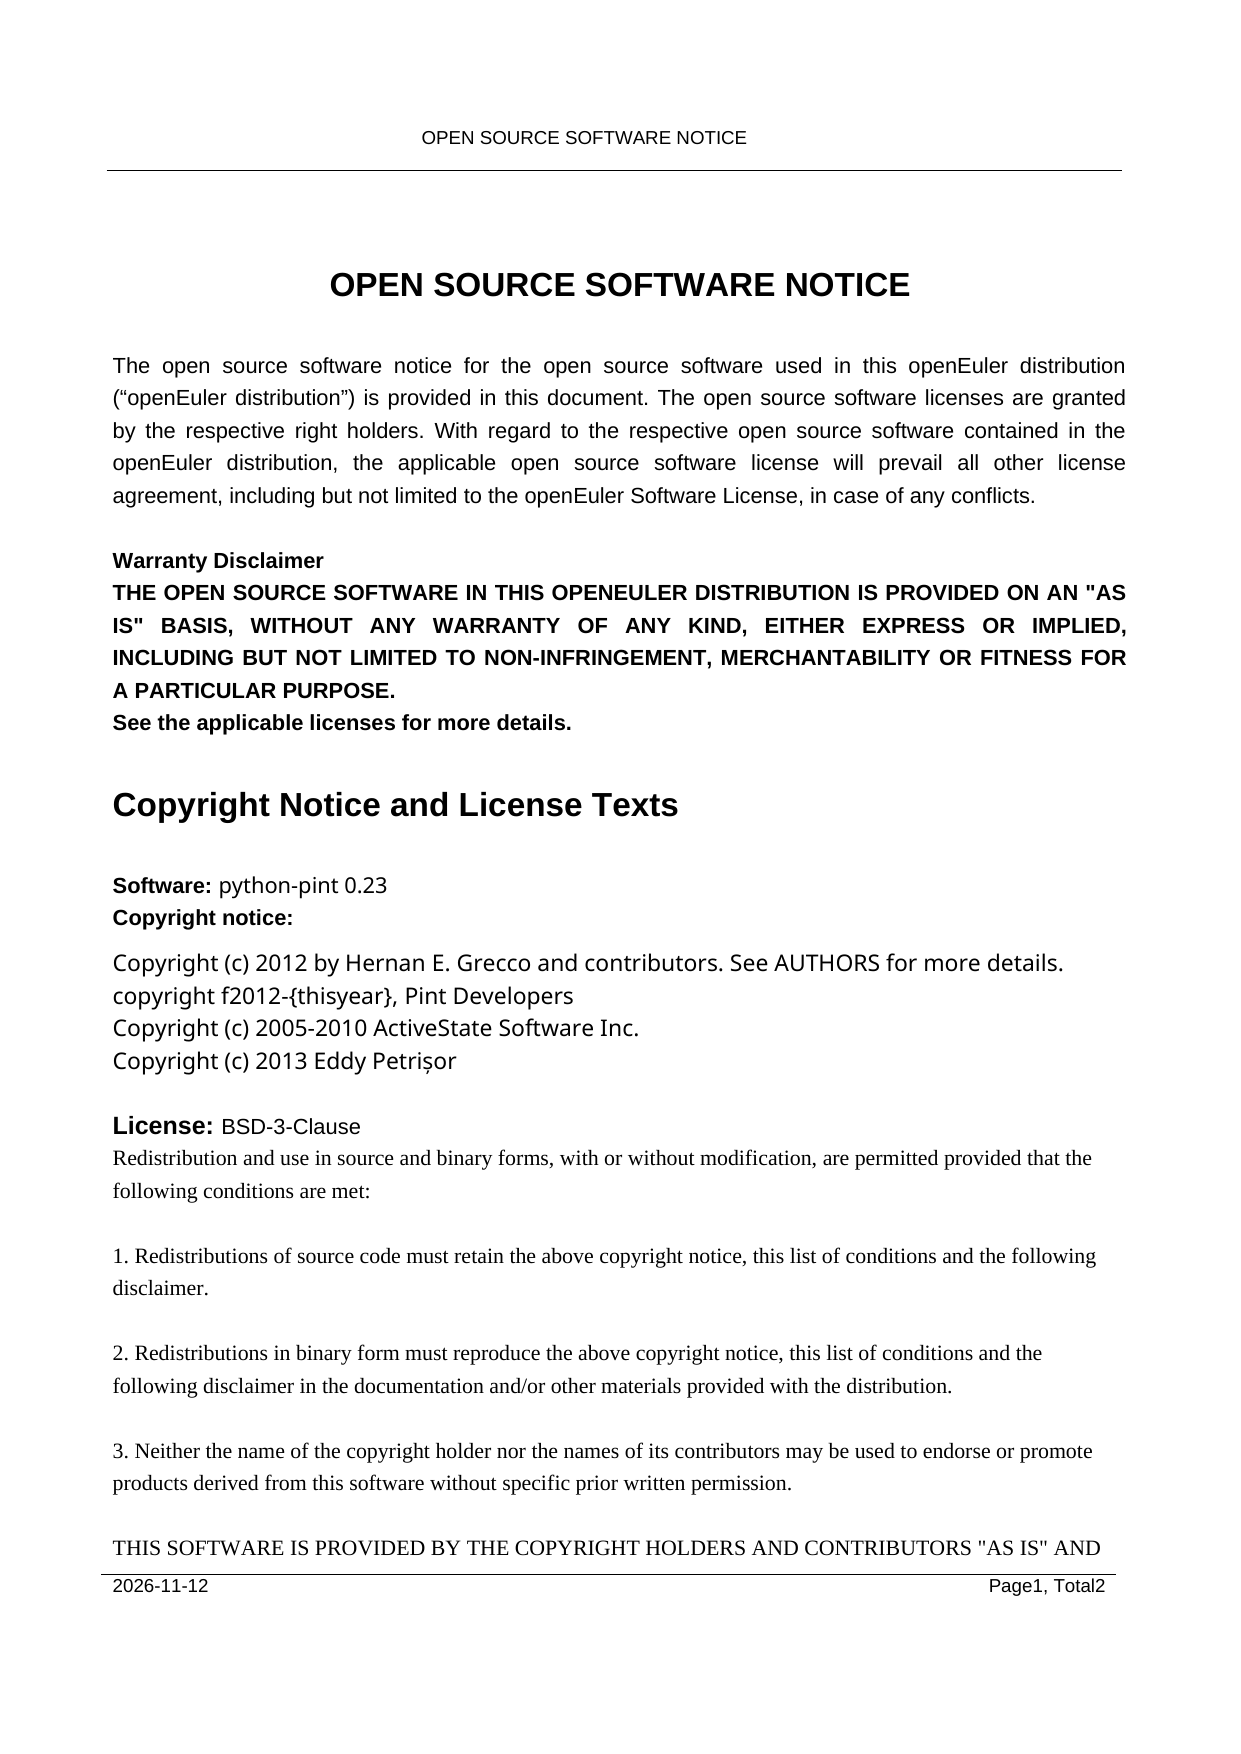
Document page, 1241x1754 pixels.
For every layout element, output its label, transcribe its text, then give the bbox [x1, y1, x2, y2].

text License: BSD-3-Clause [112, 1109, 1128, 1142]
text Copyright (c) 2012 by Hernan E. Grecco and contributors. See AUTHORS for more details. copyright f2012-{thisyear}, Pint Developers Copyright (c) 2005-2010 ActiveState Software Inc. Copyright (c) 2013 Eddy Petrișor [112, 947, 1128, 1109]
text Warranty Disclaimer [112, 544, 1128, 576]
text Copyright notice: [112, 901, 1128, 934]
text The open source software notice for the open source software used in this openEuler distribution (“openEuler distribution”) is provided in this document. The open source software licenses are granted by the respective right holders. With regard to the respective open source software contained in the openEuler distribution, the applicable open source software license will prevail all other license agreement, including but not limited to the openEuler Software License, in case of any conflicts. [112, 349, 1128, 511]
text OPEN SOURCE SOFTWARE NOTICE [112, 251, 1128, 316]
text Copyright Notice and License Texts [112, 771, 1128, 836]
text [112, 1142, 1128, 1564]
text THE OPEN SOURCE SOFTWARE IN THIS OPENEULER DISTRIBUTION IS PROVIDED ON AN "AS IS" BASIS, WITHOUT ANY WARRANTY OF ANY KIND, EITHER EXPRESS OR IMPLIED, INCLUDING BUT NOT LIMITED TO NON-INFRINGEMENT, MERCHANTABILITY OR FITNESS FOR A PARTICULAR PURPOSE. See the applicable licenses for more details. [112, 576, 1128, 739]
title Software: python-pint 0.23 [112, 869, 1128, 901]
